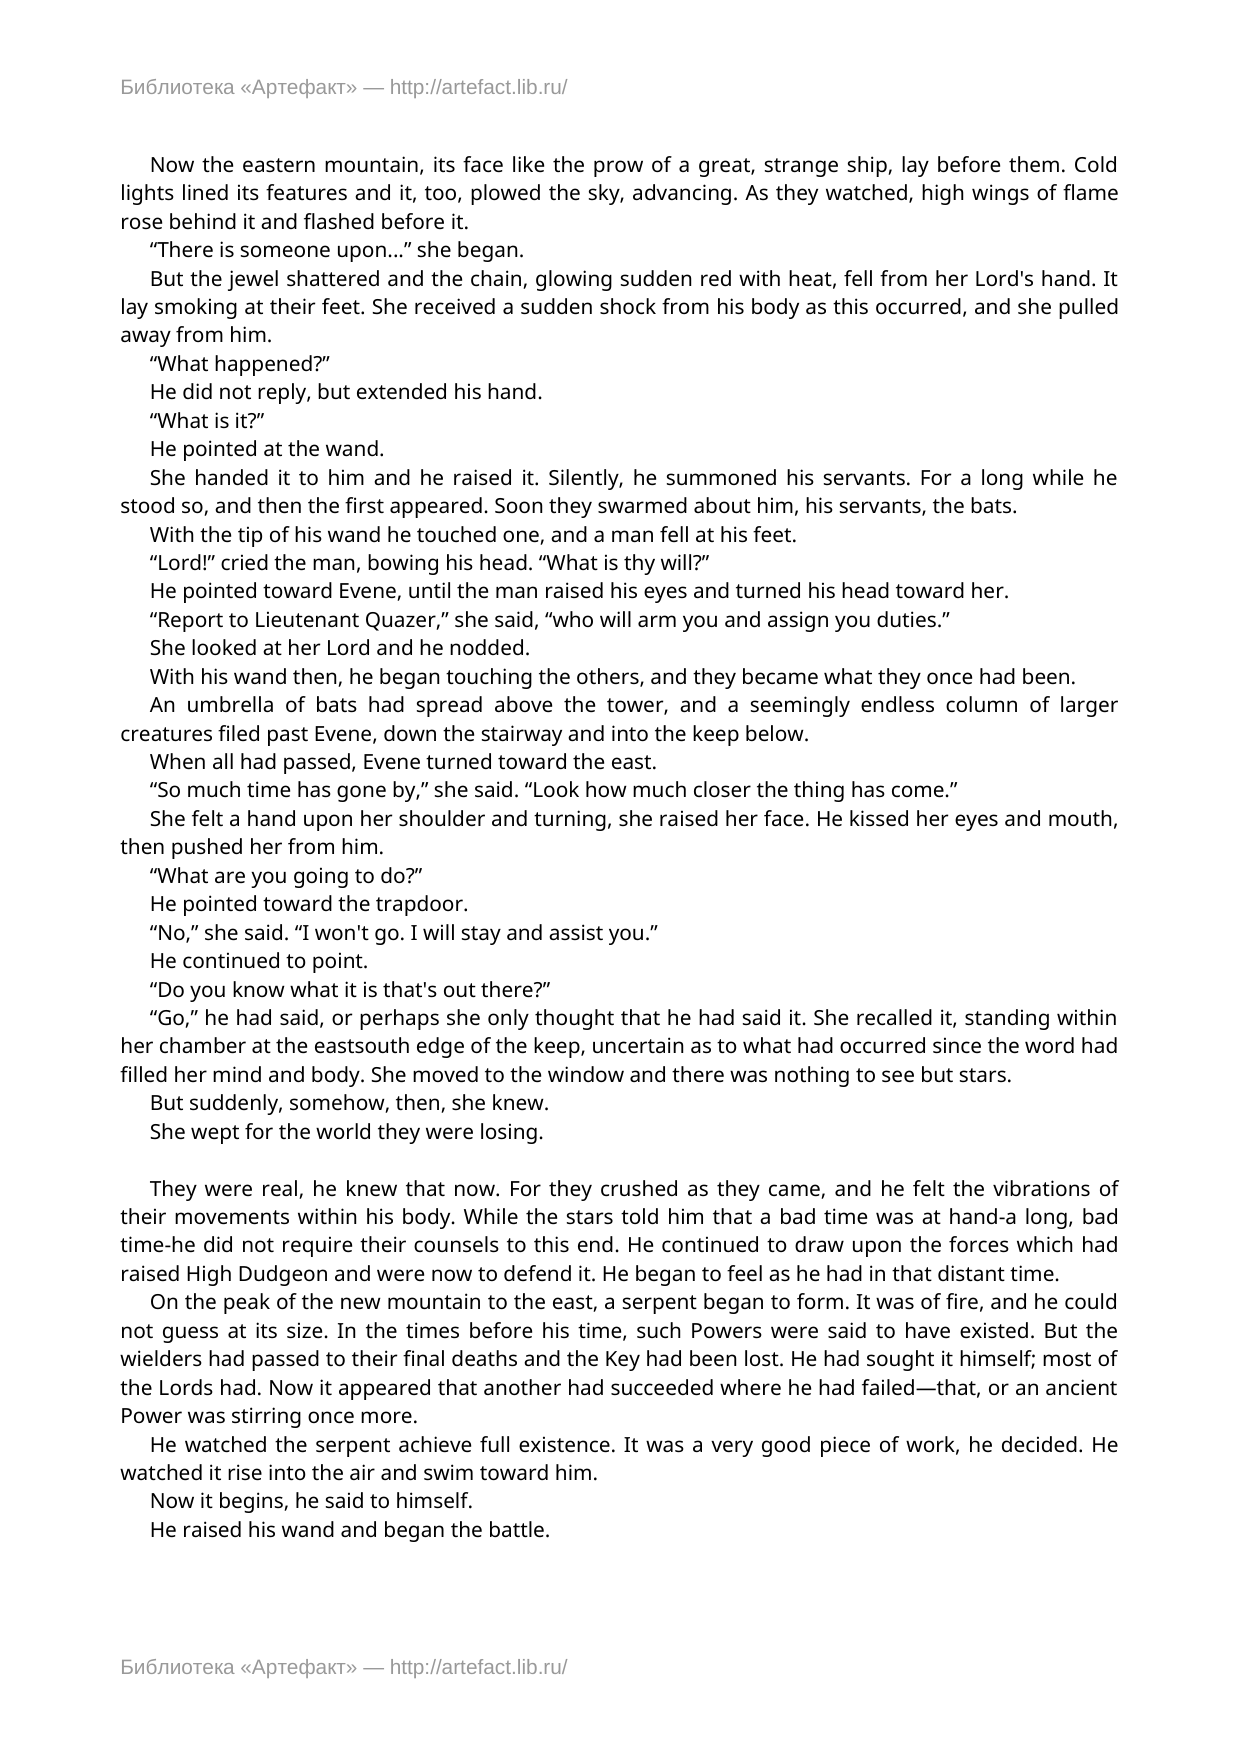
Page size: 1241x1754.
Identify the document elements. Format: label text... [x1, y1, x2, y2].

text With his wand then, he began touching the others, and they became what they once had been. [120, 662, 1120, 690]
text But suddenly, somehow, then, she knew. [120, 1088, 1120, 1117]
text “What is it?” [120, 406, 1120, 434]
text He pointed toward Evene, until the man raised his eyes and turned his head toward her. [120, 577, 1120, 605]
text She looked at her Lord and he nodded. [120, 633, 1120, 662]
text “What are you going to do?” [120, 861, 1120, 889]
text He raised his wand and began the battle. [120, 1515, 1120, 1543]
text “Report to Lieutenant Quazer,” she said, “who will arm you and assign you duties.” [120, 605, 1120, 633]
text On the peak of the new mountain to the east, a serpent began to form. It was of fire, and he could not guess at its size. In the times before his time, such Powers were said to have existed. But the wielders had passed to their final deaths and the Key had been lost. He had sought it himself; most of the Lords had. Now it appeared that another had succeeded where he had failed—that, or an ancient Power was stirring once more. [120, 1287, 1120, 1430]
text “So much time has gone by,” she said. “Look how much closer the thing has come.” [120, 776, 1120, 804]
text Now the eastern mountain, its face like the prow of a great, strange ship, lay before them. Cold lights lined its features and it, too, plowed the sky, advancing. As they watched, high wings of flame rose behind it and flashed before it. [120, 150, 1120, 235]
text With the tip of his wand he touched one, and a man fell at his feet. [120, 520, 1120, 548]
text When all had passed, Evene turned toward the east. [120, 747, 1120, 776]
text They were real, he knew that now. For they crushed as they came, and he felt the vibrations of their movements within his body. While the stars told him that a bad time was at hand-a long, bad time-he did not require their counsels to this end. He continued to draw upon the forces which had raised High Dudgeon and were now to defend it. He began to feel as he had in that distant time. [120, 1174, 1120, 1287]
text “No,” she said. “I won't go. I will stay and assist you.” [120, 918, 1120, 946]
text He did not reply, but extended his hand. [120, 377, 1120, 406]
text Now it begins, he said to himself. [120, 1487, 1120, 1515]
text An umbrella of bats had spread above the tower, and a seemingly endless column of larger creatures filed past Evene, down the stairway and into the keep below. [120, 690, 1120, 747]
text “There is someone upon...” she began. [120, 235, 1120, 264]
text He watched the serpent achieve full existence. It was a very good piece of work, he decided. He watched it rise into the air and swim toward him. [120, 1430, 1120, 1487]
text “Go,” he had said, or perhaps she only thought that he had said it. She recalled it, standing within her chamber at the eastsouth edge of the keep, uncertain as to what had occurred since the word had filled her mind and body. She moved to the window and there was nothing to see but stars. [120, 1003, 1120, 1088]
text He pointed toward the trapdoor. [120, 889, 1120, 918]
text “Lord!” cried the man, bowing his head. “What is thy will?” [120, 548, 1120, 577]
text She felt a hand upon her shoulder and turning, she raised her face. He kissed her eyes and mouth, then pushed her from him. [120, 804, 1120, 861]
text “Do you know what it is that's out there?” [120, 975, 1120, 1003]
text “What happened?” [120, 349, 1120, 377]
text She wept for the world they were losing. [120, 1117, 1120, 1145]
text But the jewel shattered and the chain, glowing sudden red with heat, fell from her Lord's hand. It lay smoking at their feet. She received a sudden shock from his body as this occurred, and she pulled away from him. [120, 264, 1120, 349]
text She handed it to him and he raised it. Silently, he summoned his servants. For a long while he stood so, and then the first appeared. Soon they swarmed about him, his servants, the bats. [120, 463, 1120, 520]
text He pointed at the wand. [120, 434, 1120, 463]
text He continued to point. [120, 946, 1120, 975]
